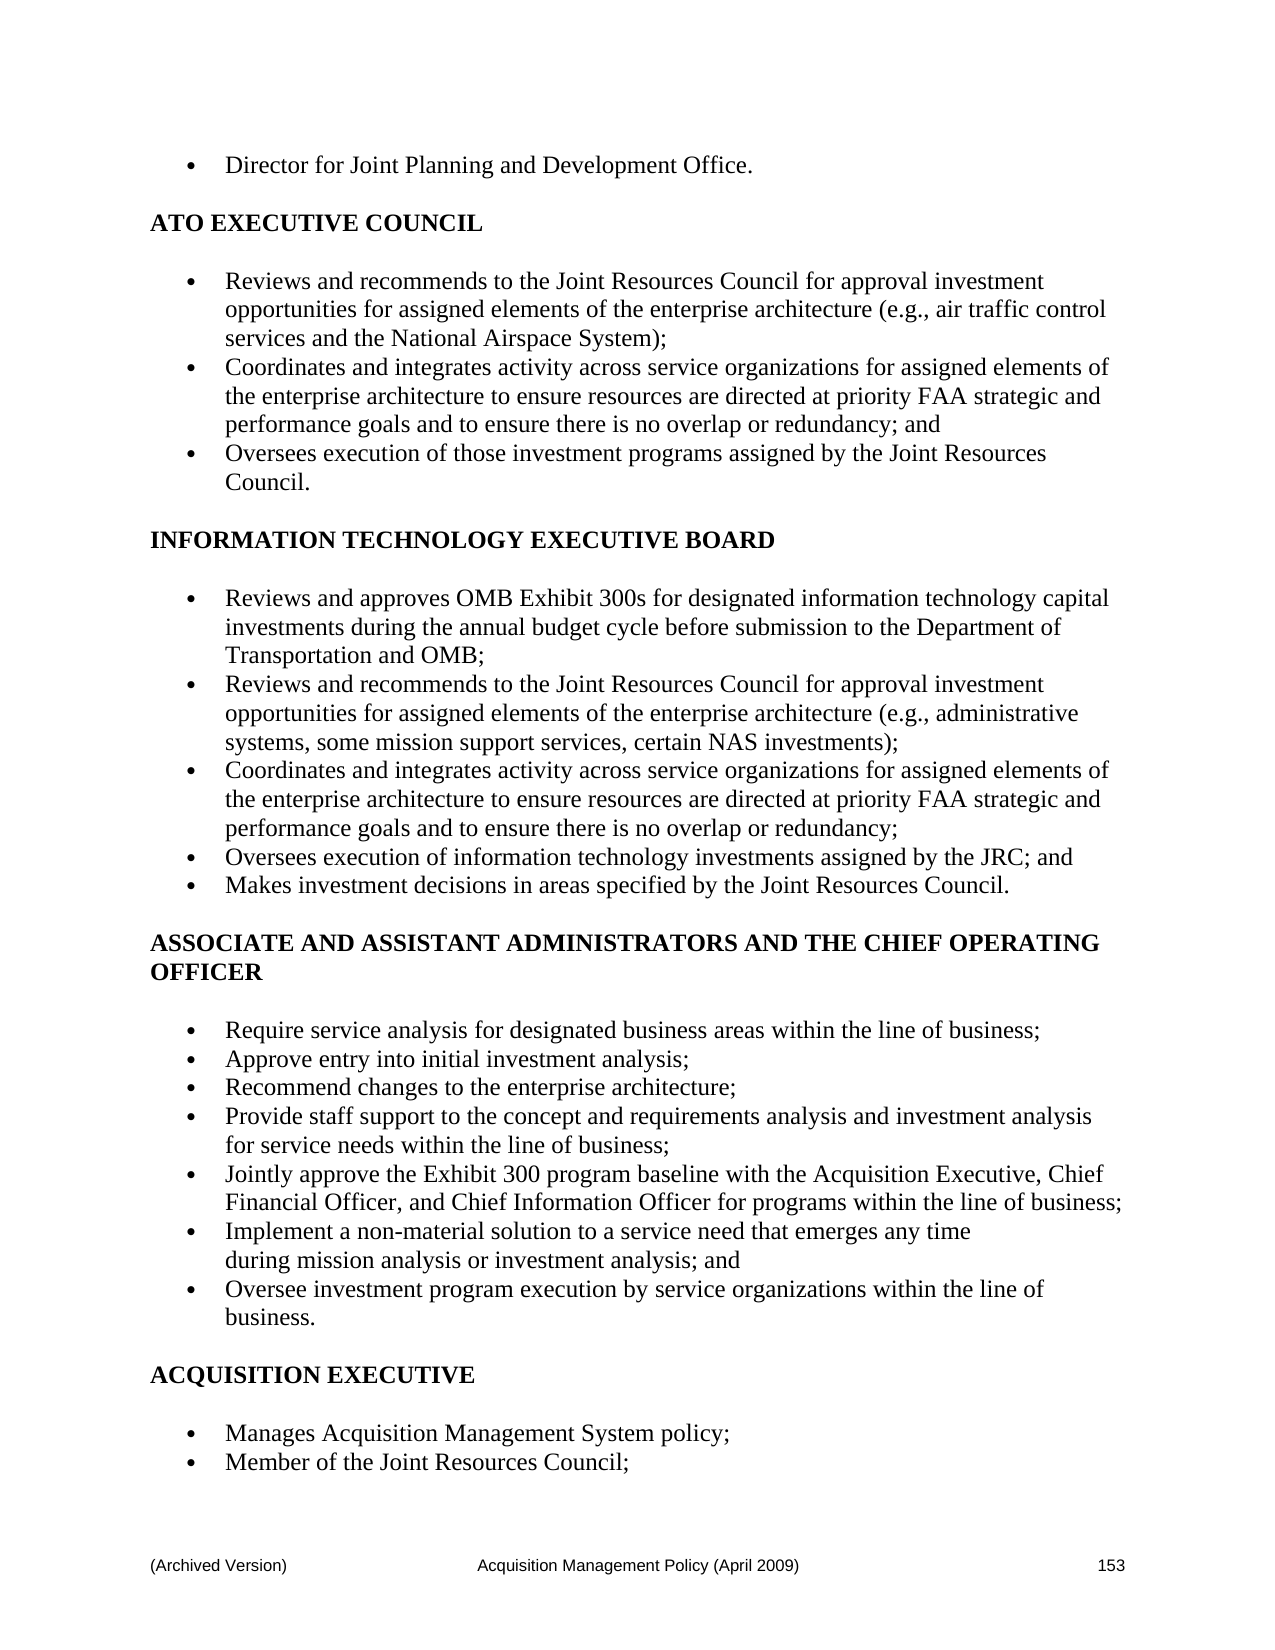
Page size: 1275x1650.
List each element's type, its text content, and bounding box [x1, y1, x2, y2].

list Implement a non-material solution to a service need that emerges any time during mission analysis or investment analysis; and [187, 1216, 1125, 1274]
list Provide staff support to the concept and requirements analysis and investment analysis for service needs within the line of business; [187, 1101, 1125, 1159]
list Reviews and recommends to the Joint Resources Council for approval investment opportunities for assigned elements of the enterprise architecture (e.g., air traffic control services and the National Airspace System); [187, 266, 1125, 352]
list Oversees execution of those investment programs assigned by the Joint Resources Council. [187, 438, 1125, 496]
list Member of the Joint Resources Council; [187, 1447, 1125, 1476]
list Approve entry into initial investment analysis; [187, 1044, 1125, 1072]
list Reviews and approves OMB Exhibit 300s for designated information technology capital investments during the annual budget cycle before submission to the Department of Transportation and OMB; [187, 583, 1125, 669]
text INFORMATION TECHNOLOGY EXECUTIVE BOARD [150, 525, 1125, 554]
list Oversees execution of information technology investments assigned by the JRC; and [187, 842, 1125, 870]
list Recommend changes to the enterprise architecture; [187, 1072, 1125, 1101]
list Coordinates and integrates activity across service organizations for assigned elements of the enterprise architecture to ensure resources are directed at priority FAA strategic and performance goals and to ensure there is no overlap or redundancy; [187, 755, 1125, 842]
list Reviews and recommends to the Joint Resources Council for approval investment opportunities for assigned elements of the enterprise architecture (e.g., administrative systems, some mission support services, certain NAS investments); [187, 669, 1125, 755]
list Director for Joint Planning and Development Office. [187, 150, 1125, 179]
list Makes investment decisions in areas specified by the Joint Resources Council. [187, 870, 1125, 899]
list Jointly approve the Exhibit 300 program baseline with the Acquisition Executive, Chief Financial Officer, and Chief Information Officer for programs within the line of business; [187, 1159, 1125, 1216]
text ATO EXECUTIVE COUNCIL [150, 208, 1125, 237]
list Coordinates and integrates activity across service organizations for assigned elements of the enterprise architecture to ensure resources are directed at priority FAA strategic and performance goals and to ensure there is no overlap or redundancy; and [187, 352, 1125, 438]
list Manages Acquisition Management System policy; [187, 1418, 1125, 1447]
text ASSOCIATE AND ASSISTANT ADMINISTRATORS AND THE CHIEF OPERATING OFFICER [150, 928, 1125, 986]
list Oversee investment program execution by service organizations within the line of business. [187, 1274, 1125, 1331]
text ACQUISITION EXECUTIVE [150, 1360, 1125, 1389]
list Require service analysis for designated business areas within the line of business; [187, 1015, 1125, 1044]
